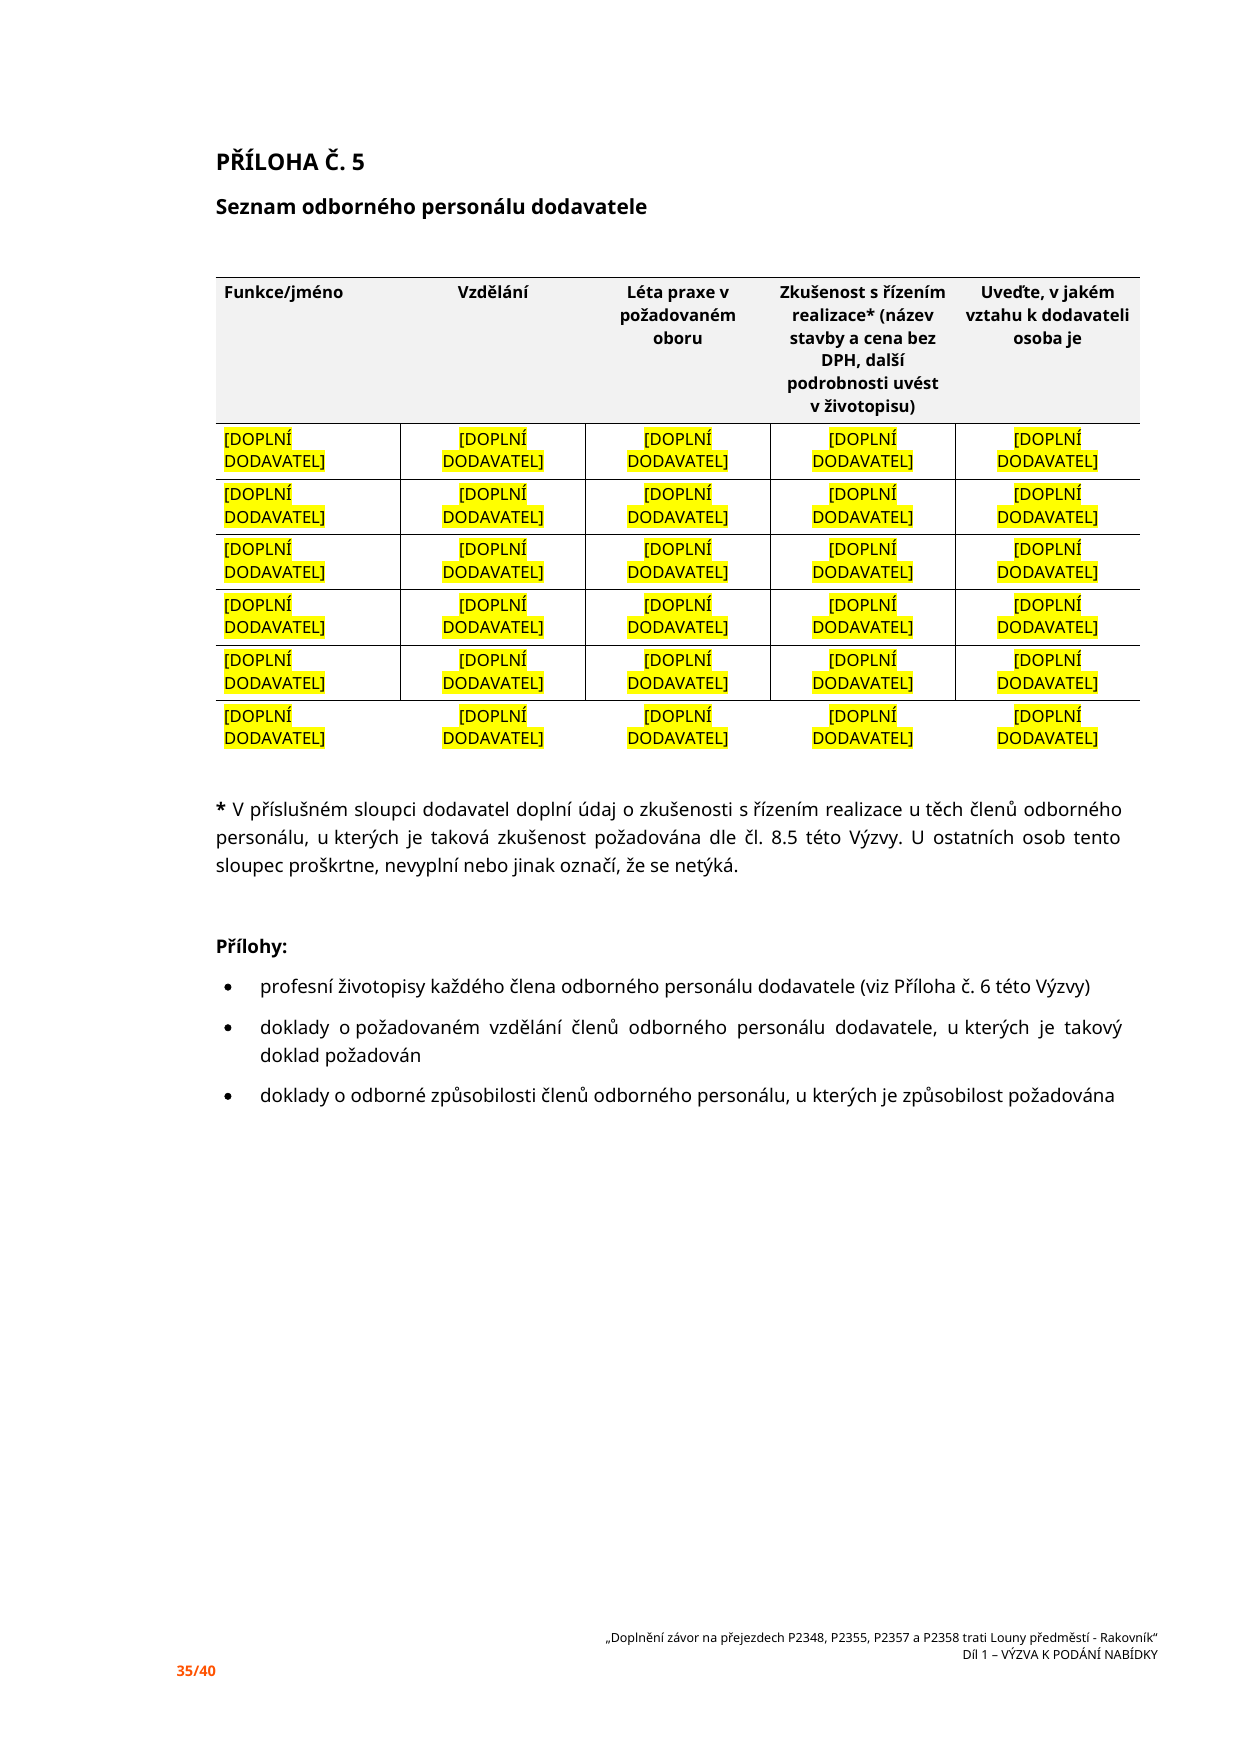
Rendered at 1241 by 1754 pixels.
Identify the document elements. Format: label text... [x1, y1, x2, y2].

table_cell [DOPLNÍ DODAVATEL] [400, 701, 585, 756]
table_cell [DOPLNÍ DODAVATEL] [401, 424, 585, 478]
text profesní životopisy každého člena odborného personálu dodavatele (viz Příloha č. 6 této Výzvy) [224, 974, 1122, 999]
table_cell [DOPLNÍ DODAVATEL] [771, 535, 955, 589]
text Přílohy: [216, 933, 1122, 959]
table_cell [DOPLNÍ DODAVATEL] [585, 701, 770, 756]
table_cell [DOPLNÍ DODAVATEL] [216, 646, 400, 700]
table_cell [DOPLNÍ DODAVATEL] [216, 424, 400, 478]
table_cell [DOPLNÍ DODAVATEL] [216, 480, 400, 534]
table_cell [DOPLNÍ DODAVATEL] [586, 646, 770, 700]
table_cell [DOPLNÍ DODAVATEL] [956, 535, 1140, 589]
text doklady o odborné způsobilosti členů odborného personálu, u kterých je způsobilost požadována [224, 1083, 1122, 1108]
table_cell [DOPLNÍ DODAVATEL] [771, 646, 955, 700]
table_cell [DOPLNÍ DODAVATEL] [956, 590, 1140, 645]
text doklady o požadovaném vzdělání členů odborného personálu dodavatele, u kterých je takový doklad požadován [224, 1014, 1122, 1068]
table_cell [DOPLNÍ DODAVATEL] [401, 480, 585, 534]
table_cell [DOPLNÍ DODAVATEL] [401, 590, 585, 645]
table_cell [DOPLNÍ DODAVATEL] [216, 590, 400, 645]
table_cell [DOPLNÍ DODAVATEL] [955, 701, 1140, 756]
table_cell [DOPLNÍ DODAVATEL] [770, 701, 955, 756]
table_cell [DOPLNÍ DODAVATEL] [586, 535, 770, 589]
table_cell [DOPLNÍ DODAVATEL] [771, 424, 955, 478]
table_cell [DOPLNÍ DODAVATEL] [586, 480, 770, 534]
text Příloha č. 5 [216, 146, 1122, 177]
table_header Funkce/jméno [216, 278, 400, 423]
table_cell [DOPLNÍ DODAVATEL] [956, 480, 1140, 534]
table_header Uveďte, v jakém vztahu k dodavateli osoba je [955, 278, 1140, 423]
table_cell [DOPLNÍ DODAVATEL] [771, 480, 955, 534]
table_cell [DOPLNÍ DODAVATEL] [771, 590, 955, 645]
table_cell [DOPLNÍ DODAVATEL] [216, 701, 400, 756]
text * V příslušném sloupci dodavatel doplní údaj o zkušenosti s řízením realizace u těch členů odborného personálu, u kterých je taková zkušenost požadována dle čl. 8.5 této Výzvy. U ostatních osob tento sloupec proškrtne, nevyplní nebo jinak označí, že se netýká. [216, 796, 1122, 878]
table_cell [DOPLNÍ DODAVATEL] [956, 646, 1140, 700]
table_cell [DOPLNÍ DODAVATEL] [401, 535, 585, 589]
table_header Léta praxe v požadovaném oboru [585, 278, 770, 423]
table_cell [DOPLNÍ DODAVATEL] [216, 535, 400, 589]
text Seznam odborného personálu dodavatele [216, 192, 1122, 221]
table_header Vzdělání [400, 278, 585, 423]
table_header Zkušenost s řízením realizace* (název stavby a cena bez DPH, další podrobnosti uvést v životopisu) [770, 278, 955, 423]
table_cell [DOPLNÍ DODAVATEL] [956, 424, 1140, 478]
table_cell [DOPLNÍ DODAVATEL] [586, 590, 770, 645]
table_cell [DOPLNÍ DODAVATEL] [586, 424, 770, 478]
table_cell [DOPLNÍ DODAVATEL] [401, 646, 585, 700]
